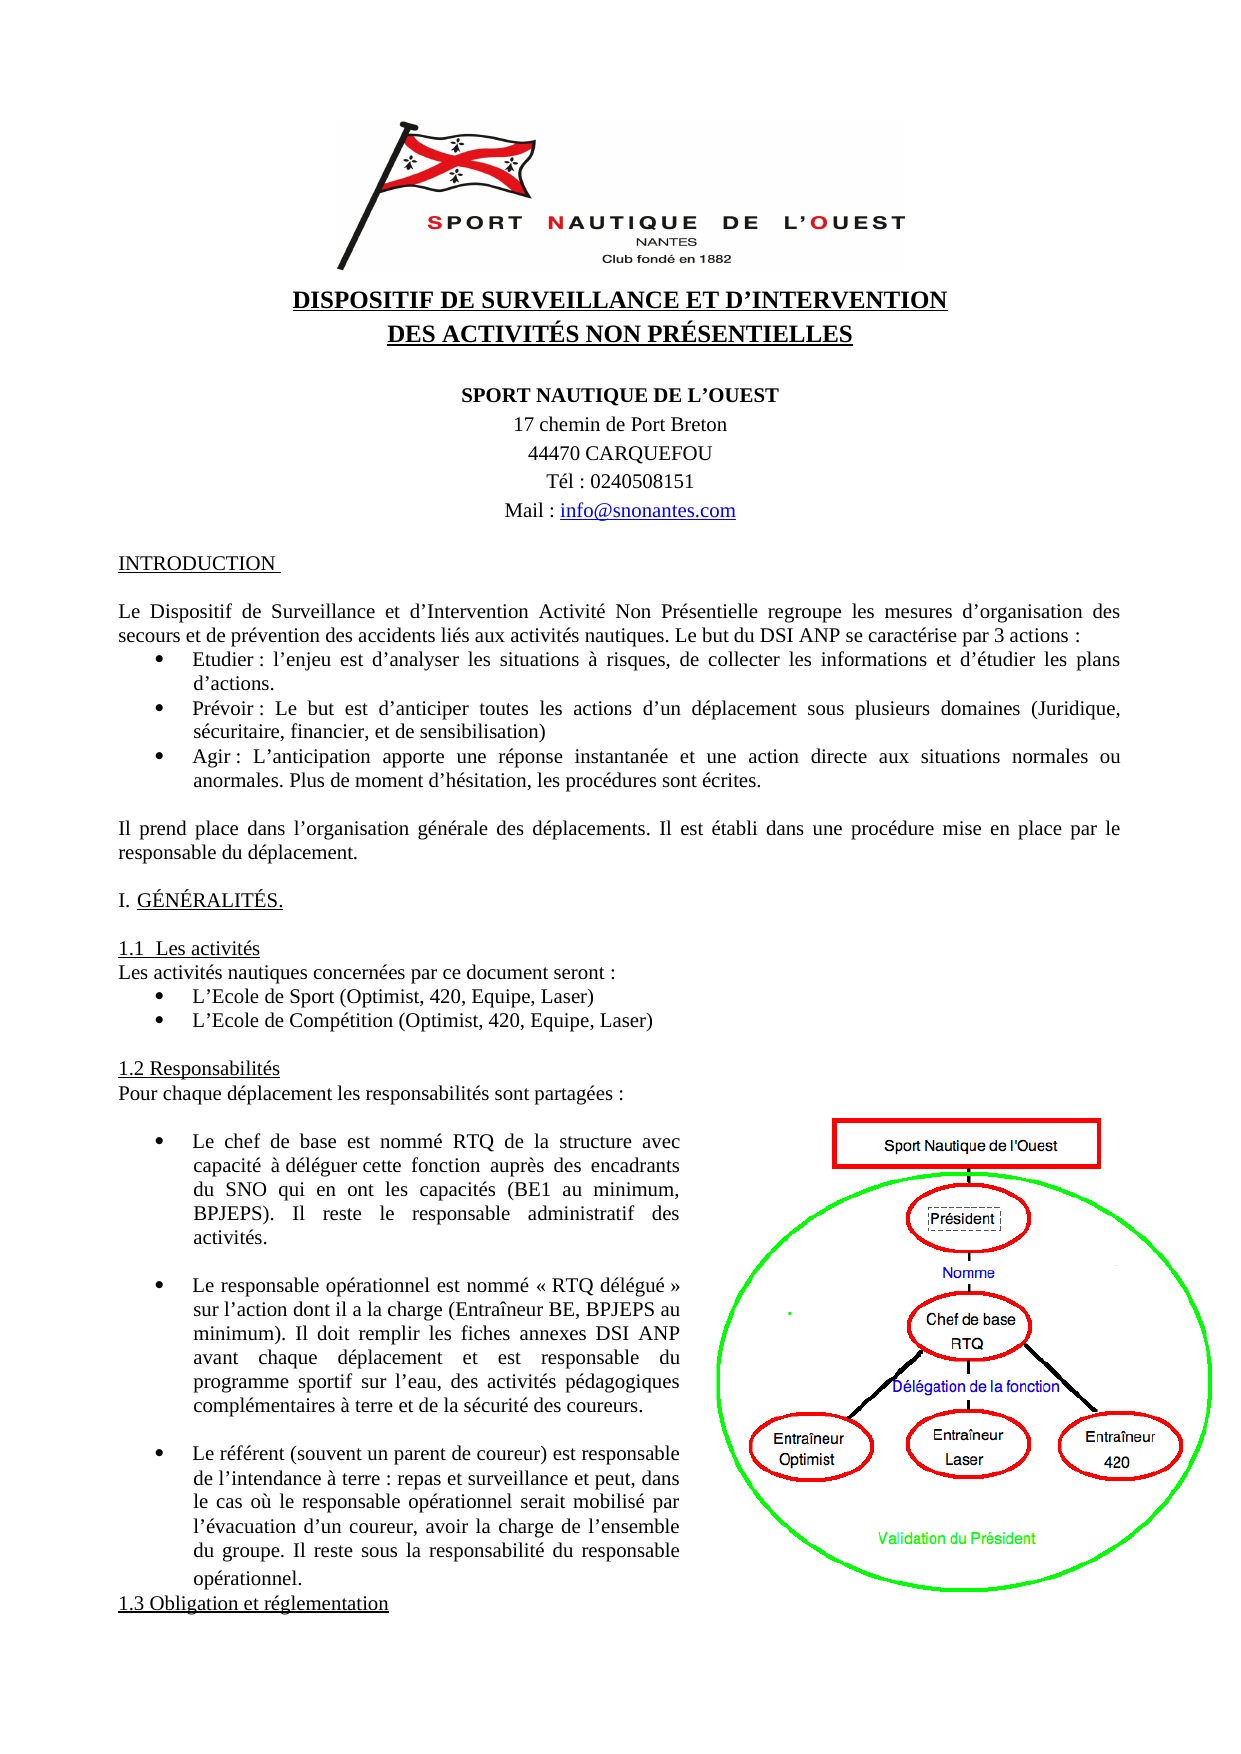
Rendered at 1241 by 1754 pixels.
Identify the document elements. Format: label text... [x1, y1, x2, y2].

text 17 chemin de Port Breton [118, 412, 1122, 436]
text 1.3 Obligation et réglementation [118, 1590, 1122, 1614]
picture [335, 118, 905, 273]
picture [680, 1088, 1225, 1599]
list Le chef de base est nommé RTQ de la structure avec capacité à déléguer cette fonction auprès des encadrants du SNO qui en ont les capacités (BE1 au minimum, BPJEPS). Il reste le responsable administratif des activités. [156, 1128, 680, 1249]
text DISPOSITIF DE SURVEILLANCE ET D’INTERVENTION [118, 285, 1122, 314]
list GÉNÉRALITÉS. [118, 888, 1122, 912]
text Pour chaque déplacement les responsabilités sont partagées : [118, 1080, 1122, 1104]
text SPORT NAUTIQUE DE L’OUEST [118, 383, 1122, 407]
list L’Ecole de Compétition (Optimist, 420, Equipe, Laser) [156, 1008, 1122, 1032]
list L’Ecole de Sport (Optimist, 420, Equipe, Laser) [156, 984, 1122, 1008]
list Le référent (souvent un parent de coureur) est responsable de l’intendance à terre : repas et surveillance et peut, dans le cas où le responsable opérationnel serait mobilisé par l’évacuation d’un coureur, avoir la charge de l’ensemble du groupe. Il reste sous la responsabilité du responsable opérationnel. [156, 1441, 680, 1590]
text Le Dispositif de Surveillance et d’Intervention Activité Non Présentielle regroupe les mesures d’organisation des secours et de prévention des accidents liés aux activités nautiques. Le but du DSI ANP se caractérise par 3 actions : [118, 599, 1122, 647]
text Il prend place dans l’organisation générale des déplacements. Il est établi dans une procédure mise en place par le responsable du déplacement. [118, 816, 1122, 864]
list Agir : L’anticipation apporte une réponse instantanée et une action directe aux situations normales ou anormales. Plus de moment d’hésitation, les procédures sont écrites. [156, 743, 1122, 792]
list Prévoir : Le but est d’anticiper toutes les actions d’un déplacement sous plusieurs domaines (Juridique, sécuritaire, financier, et de sensibilisation) [156, 695, 1122, 743]
text 1.2 Responsabilités [118, 1056, 1122, 1080]
text DES ACTIVITÉS NON PRÉSENTIELLES [118, 319, 1122, 348]
text 44470 CARQUEFOU [118, 440, 1122, 464]
list Les activités [118, 936, 1122, 960]
list Etudier : l’enjeu est d’analyser les situations à risques, de collecter les informations et d’étudier les plans d’actions. [156, 647, 1122, 695]
list Le responsable opérationnel est nommé « RTQ délégué » sur l’action dont il a la charge (Entraîneur BE, BPJEPS au minimum). Il doit remplir les fiches annexes DSI ANP avant chaque déplacement et est responsable du programme sportif sur l’eau, des activités pédagogiques complémentaires à terre et de la sécurité des coureurs. [156, 1273, 680, 1417]
text Les activités nautiques concernées par ce document seront : [118, 960, 1122, 984]
text INTRODUCTION [118, 551, 1122, 575]
text Mail : info@snonantes.com [118, 498, 1122, 522]
text Tél : 0240508151 [118, 469, 1122, 493]
